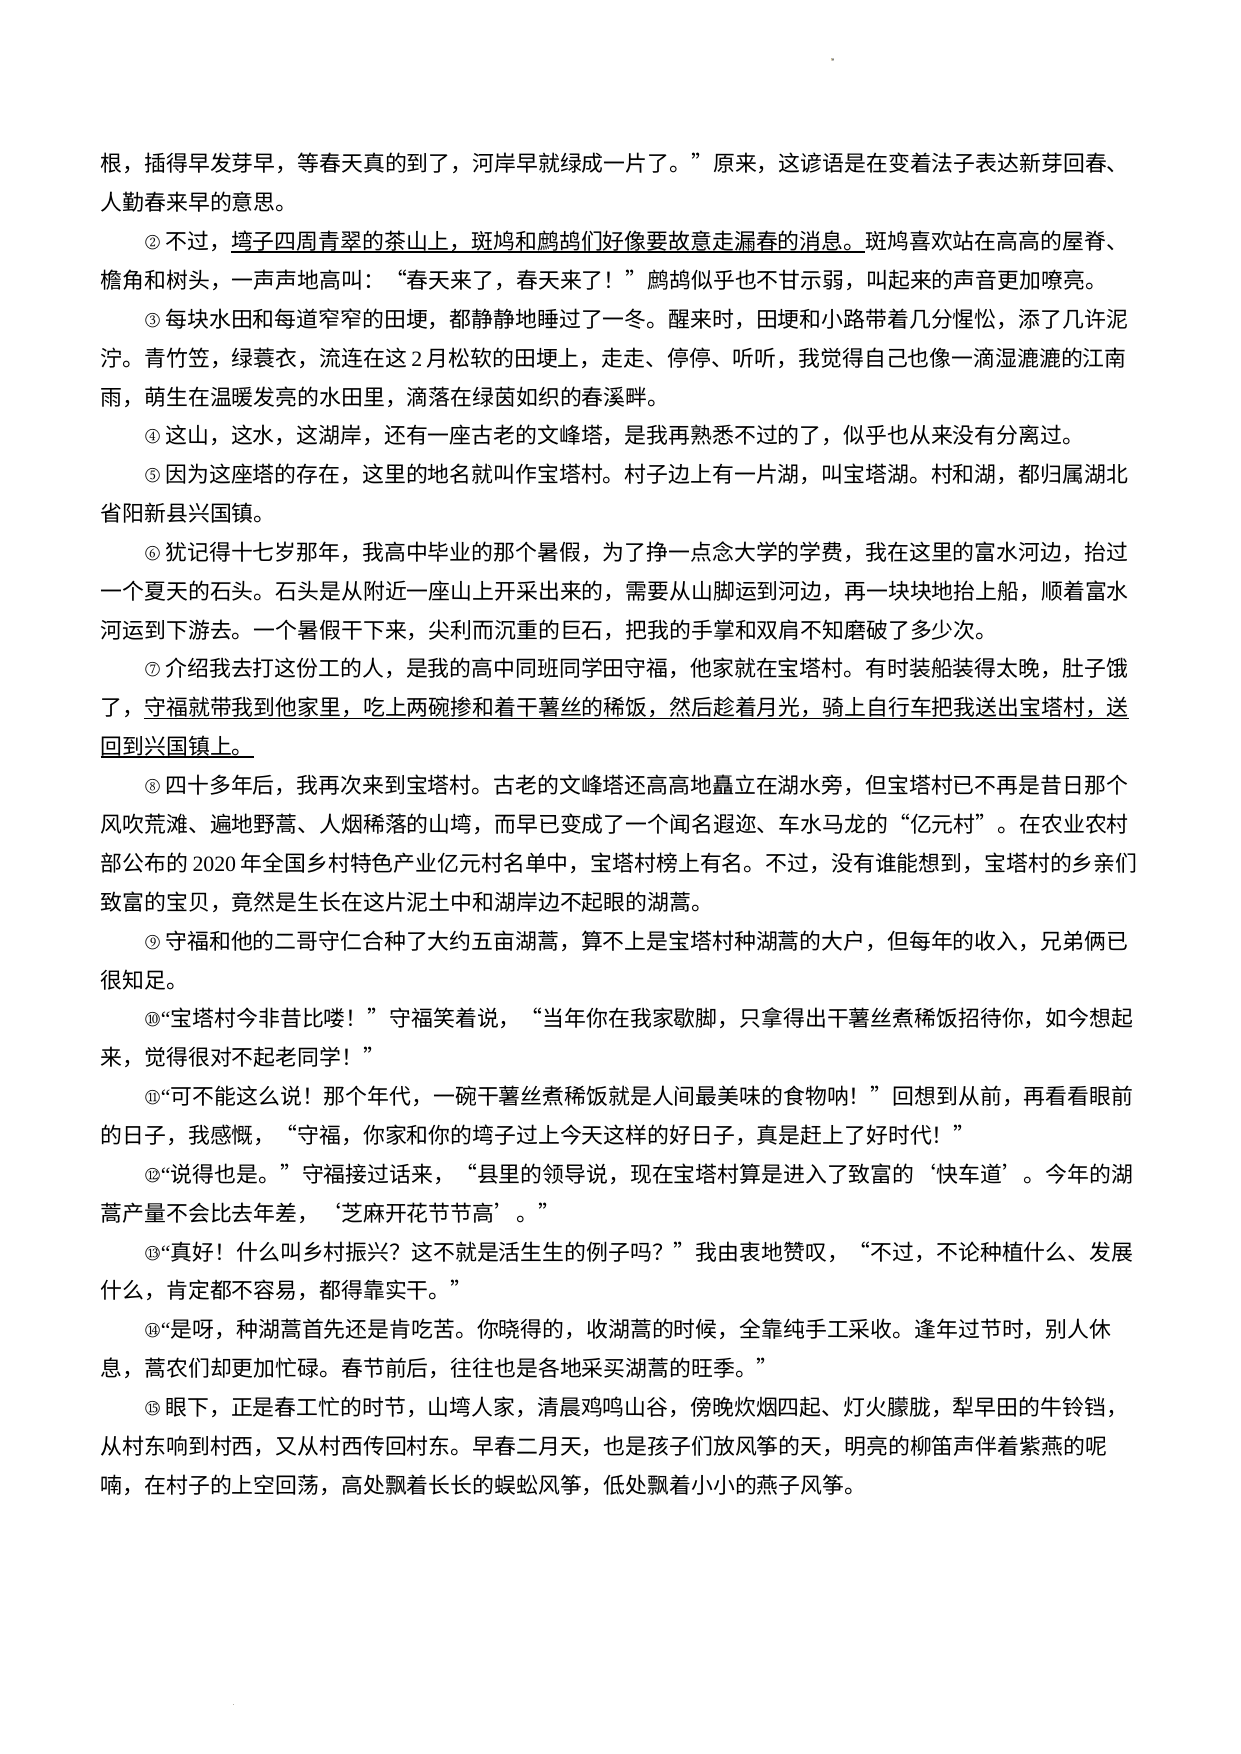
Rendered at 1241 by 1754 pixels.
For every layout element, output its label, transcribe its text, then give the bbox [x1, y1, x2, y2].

text ⑪“可不能这么说！那个年代，一碗干薯丝煮稀饭就是人间最美味的食物呐！”回想到从前，再看看眼前的日子，我感慨，“守福，你家和你的塆子过上今天这样的好日子，真是赶上了好时代！” [100, 1079, 1140, 1150]
text ⑤因为这座塔的存在，这里的地名就叫作宝塔村。村子边上有一片湖，叫宝塔湖。村和湖，都归属湖北省阳新县兴国镇。 [100, 457, 1140, 528]
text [100, 146, 1140, 217]
text ②不过，塆子四周青翠的茶山上，斑鸠和鹧鸪们好像要故意走漏春的消息。斑鸠喜欢站在高高的屋脊、檐角和树头，一声声地高叫：“春天来了，春天来了！”鹧鸪似乎也不甘示弱，叫起来的声音更加嘹亮。 [100, 223, 1140, 295]
text ⑩“宝塔村今非昔比喽！”守福笑着说，“当年你在我家歇脚，只拿得出干薯丝煮稀饭招待你，如今想起来，觉得很对不起老同学！” [100, 1001, 1140, 1072]
text ⑬“真好！什么叫乡村振兴？这不就是活生生的例子吗？”我由衷地赞叹，“不过，不论种植什么、发展什么，肯定都不容易，都得靠实干。” [100, 1234, 1140, 1306]
text ⑧四十多年后，我再次来到宝塔村。古老的文峰塔还高高地矗立在湖水旁，但宝塔村已不再是昔日那个风吹荒滩、遍地野蒿、人烟稀落的山塆，而早已变成了一个闻名遐迩、车水马龙的“亿元村”。在农业农村部公布的2020年全国乡村特色产业亿元村名单中，宝塔村榜上有名。不过，没有谁能想到，宝塔村的乡亲们致富的宝贝，竟然是生长在这片泥土中和湖岸边不起眼的湖蒿。 [100, 768, 1140, 917]
text ⑭“是呀，种湖蒿首先还是肯吃苦。你晓得的，收湖蒿的时候，全靠纯手工采收。逢年过节时，别人休息，蒿农们却更加忙碌。春节前后，往往也是各地采买湖蒿的旺季。” [100, 1312, 1140, 1383]
text ⑥犹记得十七岁那年，我高中毕业的那个暑假，为了挣一点念大学的学费，我在这里的富水河边，抬过一个夏天的石头。石头是从附近一座山上开采出来的，需要从山脚运到河边，再一块块地抬上船，顺着富水河运到下游去。一个暑假干下来，尖利而沉重的巨石，把我的手掌和双肩不知磨破了多少次。 [100, 534, 1140, 645]
text ④这山，这水，这湖岸，还有一座古老的文峰塔，是我再熟悉不过的了，似乎也从来没有分离过。 [100, 418, 1140, 450]
text ⑨守福和他的二哥守仁合种了大约五亩湖蒿，算不上是宝塔村种湖蒿的大户，但每年的收入，兄弟俩已很知足。 [100, 923, 1140, 995]
text ⑮眼下，正是春工忙的时节，山塆人家，清晨鸡鸣山谷，傍晚炊烟四起、灯火朦胧，犁早田的牛铃铛，从村东响到村西，又从村西传回村东。早春二月天，也是孩子们放风筝的天，明亮的柳笛声伴着紫燕的呢喃，在村子的上空回荡，高处飘着长长的蜈蚣风筝，低处飘着小小的燕子风筝。 [100, 1389, 1140, 1500]
text ⑦介绍我去打这份工的人，是我的高中同班同学田守福，他家就在宝塔村。有时装船装得太晚，肚子饿了，守福就带我到他家里，吃上两碗掺和着干薯丝的稀饭，然后趁着月光，骑上自行车把我送出宝塔村，送回到兴国镇上。 [100, 651, 1140, 761]
text ③每块水田和每道窄窄的田埂，都静静地睡过了一冬。醒来时，田埂和小路带着几分惺忪，添了几许泥泞。青竹笠，绿蓑衣，流连在这2月松软的田埂上，走走、停停、听听，我觉得自己也像一滴湿漉漉的江南雨，萌生在温暖发亮的水田里，滴落在绿茵如织的春溪畔。 [100, 301, 1140, 412]
text ⑫“说得也是。”守福接过话来，“县里的领导说，现在宝塔村算是进入了致富的‘快车道’。今年的湖蒿产量不会比去年差，‘芝麻开花节节高’。” [100, 1156, 1140, 1228]
